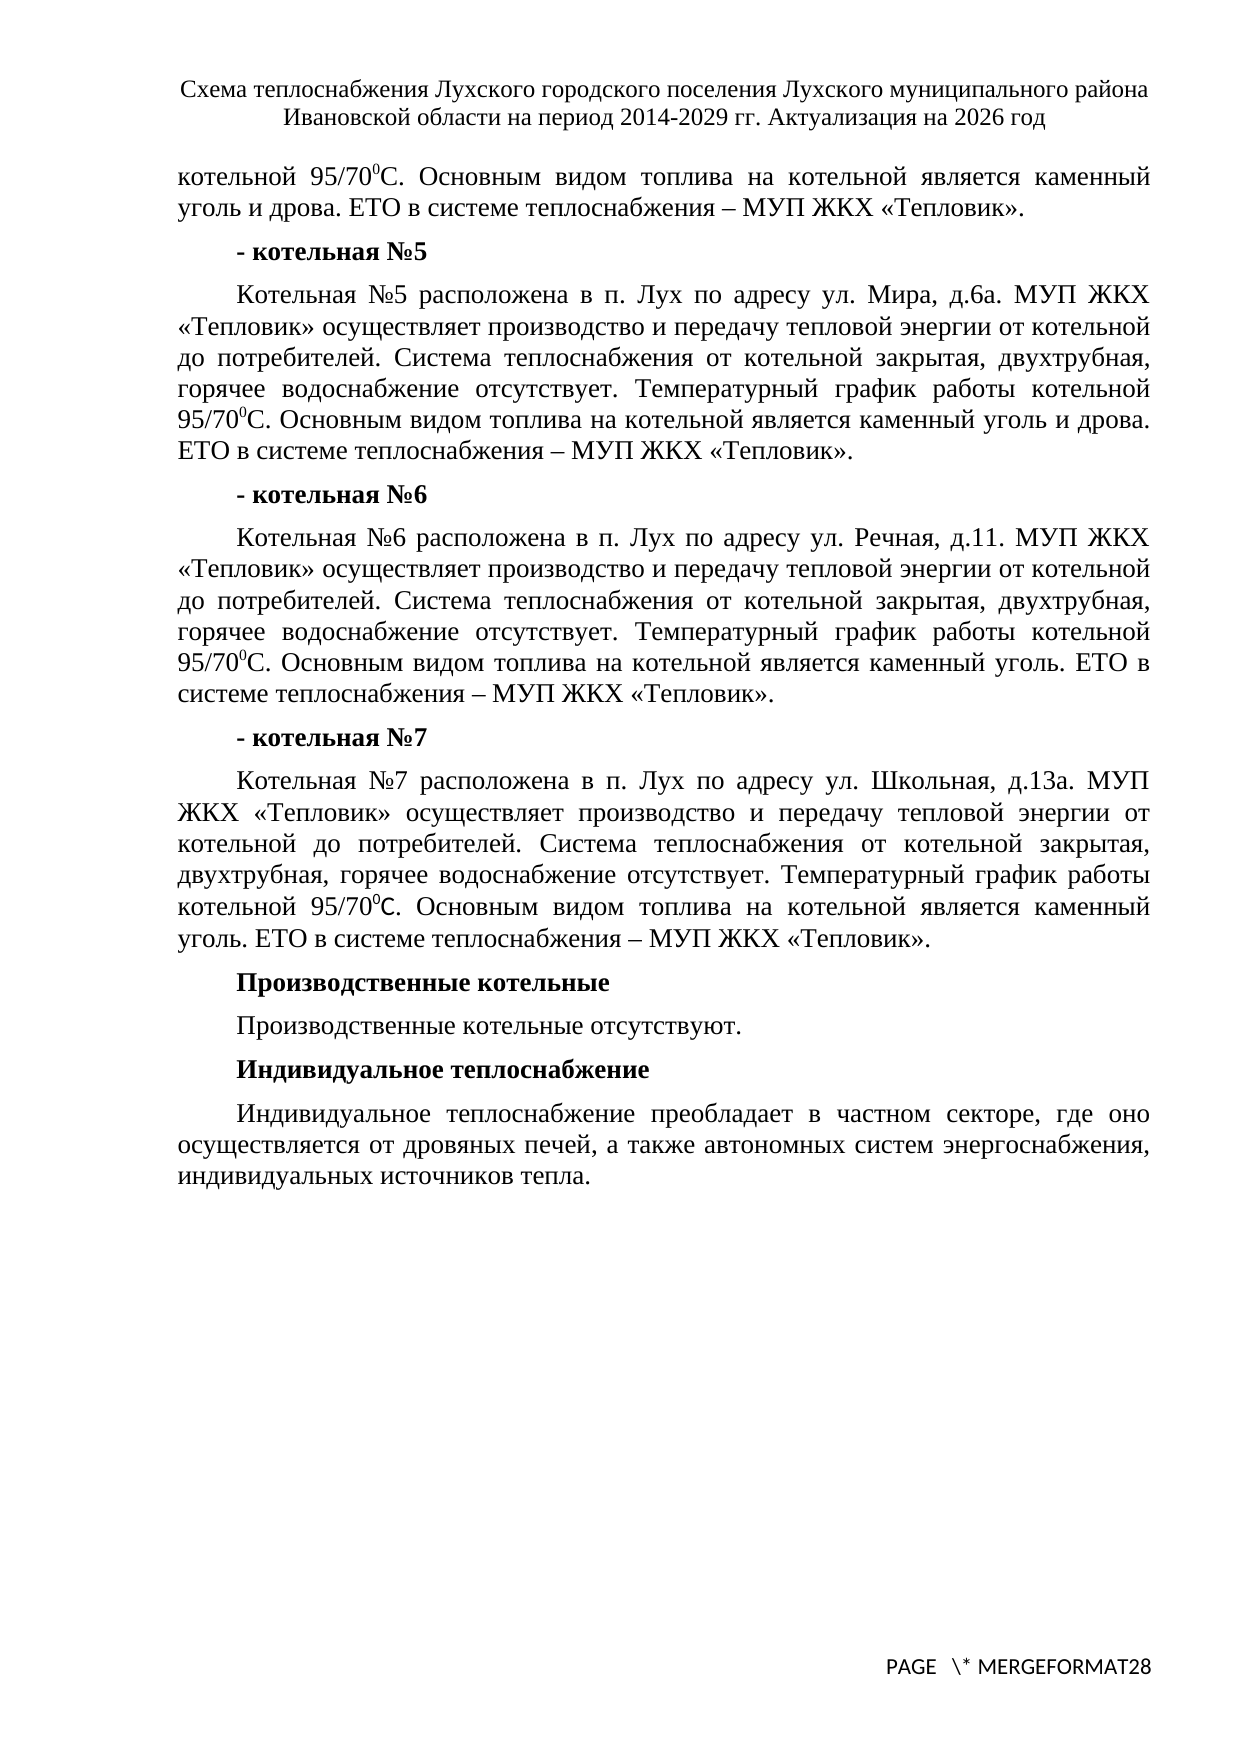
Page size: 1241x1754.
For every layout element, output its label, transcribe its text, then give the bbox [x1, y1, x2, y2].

text Производственные котельные отсутствуют. [177, 1009, 1152, 1041]
text Котельная №7 расположена в п. Лух по адресу ул. Школьная, д.13а. МУП ЖКХ «Тепловик» осуществляет производство и передачу тепловой энергии от котельной до потребителей. Система теплоснабжения от котельной закрытая, двухтрубная, горячее водоснабжение отсутствует. Температурный график работы котельной 95/700С. Основным видом топлива на котельной является каменный уголь. ЕТО в системе теплоснабжения – МУП ЖКХ «Тепловик». [177, 764, 1152, 953]
text - котельная №6 [177, 478, 1152, 509]
text Котельная №5 расположена в п. Лух по адресу ул. Мира, д.6а. МУП ЖКХ «Тепловик» осуществляет производство и передачу тепловой энергии от котельной до потребителей. Система теплоснабжения от котельной закрытая, двухтрубная, горячее водоснабжение отсутствует. Температурный график работы котельной 95/700С. Основным видом топлива на котельной является каменный уголь и дрова. ЕТО в системе теплоснабжения – МУП ЖКХ «Тепловик». [177, 278, 1152, 465]
text Индивидуальное теплоснабжение [177, 1053, 1152, 1084]
text Котельная №6 расположена в п. Лух по адресу ул. Речная, д.11. МУП ЖКХ «Тепловик» осуществляет производство и передачу тепловой энергии от котельной до потребителей. Система теплоснабжения от котельной закрытая, двухтрубная, горячее водоснабжение отсутствует. Температурный график работы котельной 95/700С. Основным видом топлива на котельной является каменный уголь. ЕТО в системе теплоснабжения – МУП ЖКХ «Тепловик». [177, 521, 1152, 708]
text - котельная №5 [177, 235, 1152, 266]
text - котельная №7 [177, 721, 1152, 752]
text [177, 160, 1152, 222]
text Индивидуальное теплоснабжение преобладает в частном секторе, где оно осуществляется от дровяных печей, а также автономных систем энергоснабжения, индивидуальных источников тепла. [177, 1097, 1152, 1190]
text Производственные котельные [177, 966, 1152, 997]
